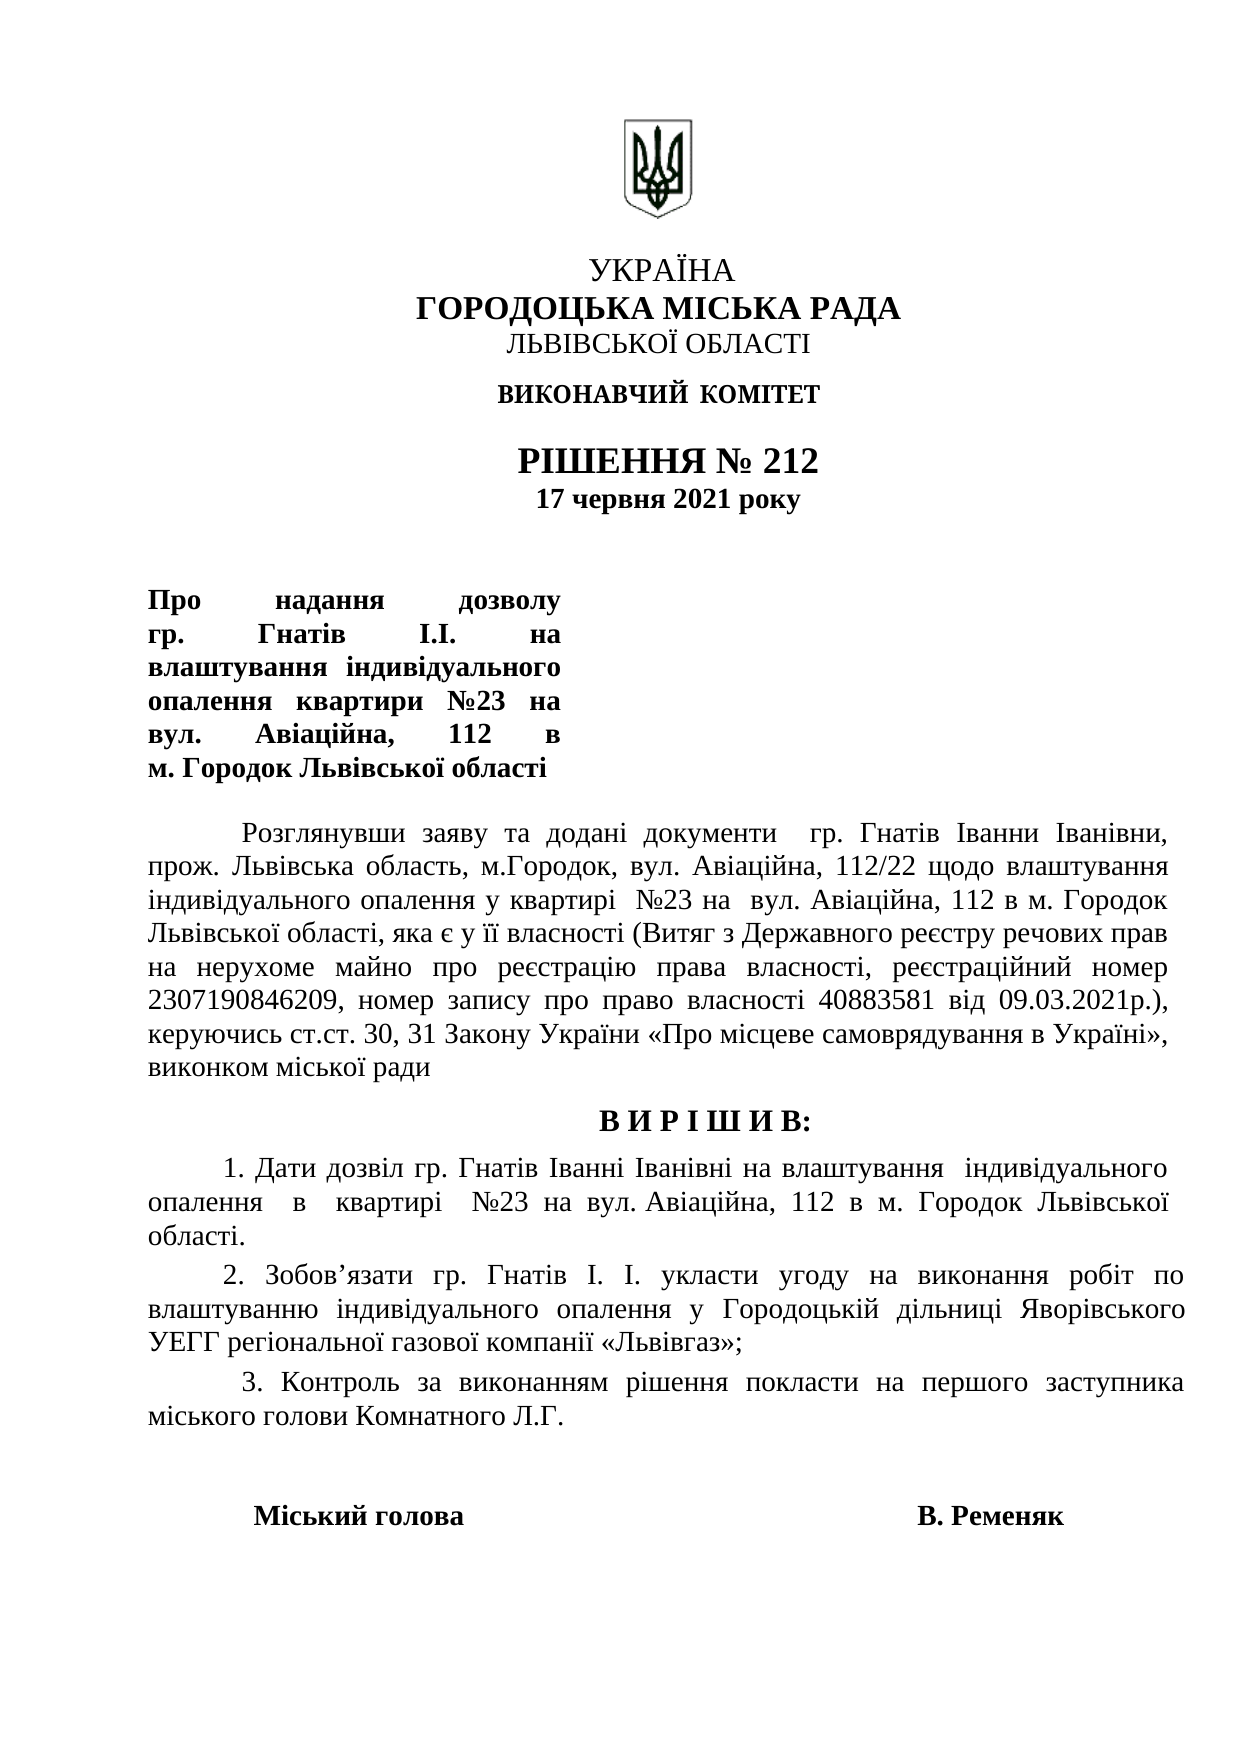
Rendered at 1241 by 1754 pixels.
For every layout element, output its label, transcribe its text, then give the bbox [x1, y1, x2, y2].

text 17 червня 2021 року [148, 482, 1189, 515]
text ЛЬВІВСЬКОЇ ОБЛАСТІ [148, 327, 1169, 360]
text 2. Зобов’язати гр. Гнатів І. І. укласти угоду на виконання робіт по влаштуванню індивідуального опалення у Городоцькій дільниці Яворівського УЕГГ регіональної газової компанії «Львівгаз»; [148, 1257, 1186, 1358]
text 1. Дати дозвіл гр. Гнатів Іванні Іванівні на влаштування індивідуального опалення в квартирі №23 на вул. Авіаційна, 112 в м. Городок Львівської області. [148, 1151, 1169, 1251]
subtitle ВИКОНАВЧИЙ КОМІТЕТ [148, 381, 1169, 410]
text Про надання дозволу гр. Гнатів І.І. на влаштування індивідуального опалення квартири №23 на вул. Авіаційна, 112 в м. Городок Львівської області [148, 582, 561, 783]
text РІШЕННЯ № 212 [148, 438, 1189, 482]
text В И Р І Ш И В: [148, 1102, 1169, 1138]
text УКРАЇНА [148, 250, 1169, 288]
text Міський голова В. Ременяк [148, 1498, 1169, 1532]
text Розглянувши заяву та додані документи гр. Гнатів Іванни Іванівни, прож. Львівська область, м.Городок, вул. Авіаційна, 112/22 щодо влаштування індивідуального опалення у квартирі №23 на вул. Авіаційна, 112 в м. Городок Львівської області, яка є у її власності (Витяг з Державного реєстру речових прав на нерухоме майно про реєстрацію права власності, реєстраційний номер 2307190846209, номер запису про право власності 40883581 від 09.03.2021р.), керуючись ст.cт. 30, 31 Закону України «Про місцеве самоврядування в Україні», виконком міської ради [148, 815, 1169, 1083]
text ГОРОДОЦЬКА МІСЬКА РАДА [148, 288, 1169, 327]
text 3. Контроль за виконанням рішення покласти на першого заступника міського голови Комнатного Л.Г. [148, 1364, 1186, 1431]
picture [623, 118, 694, 219]
